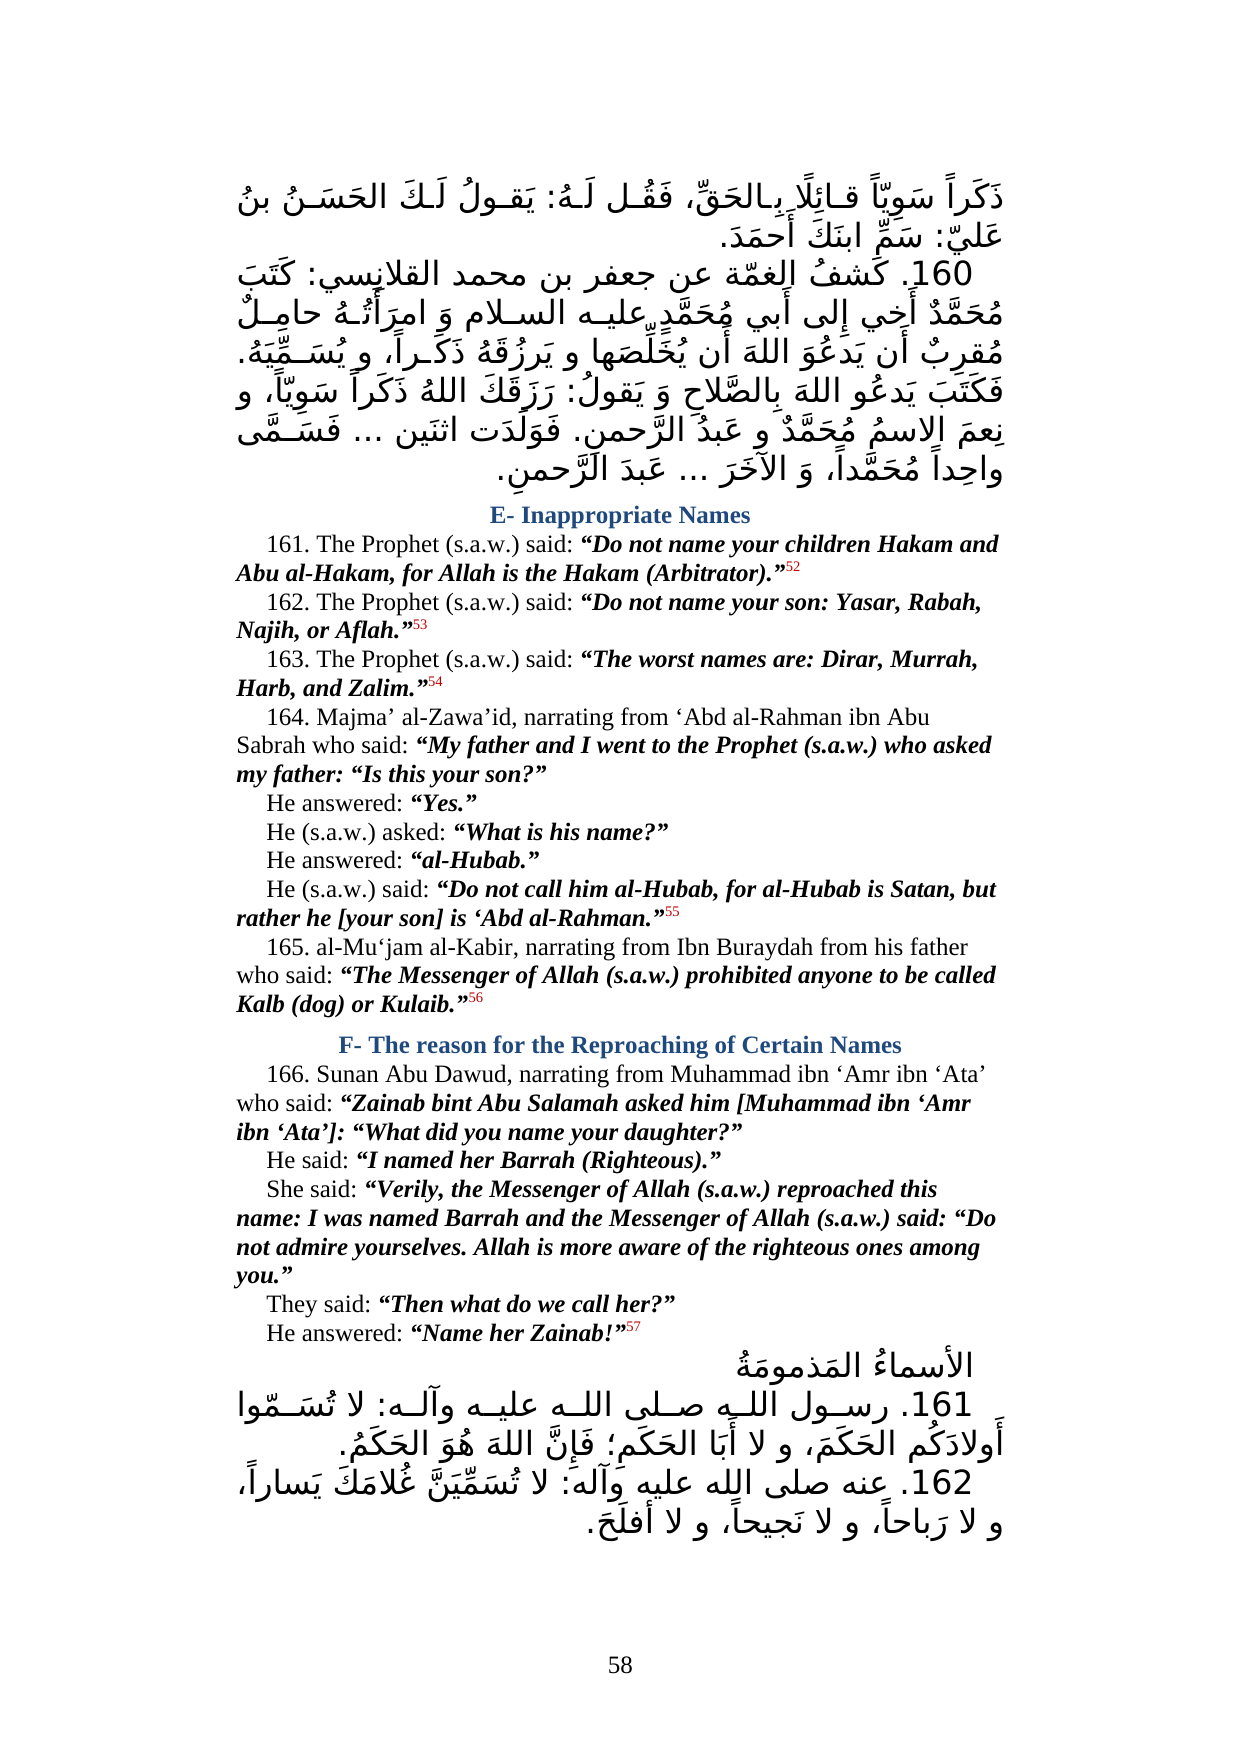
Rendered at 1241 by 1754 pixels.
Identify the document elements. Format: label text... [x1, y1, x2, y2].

text 163. The Prophet (s.a.w.) said: “The worst names are: Dirar, Murrah, Harb, and Zalim.”54 [236, 644, 1004, 702]
text 160. كَشفُ الغمّة عن جعفر بن محمد القلانِسي: كَتَبَ مُحَمَّدٌ أَخي إِلى أَبي مُحَمَّدٍ عليه السلام وَ امرَأَتُهُ حامِلٌ مُقرِبٌ أَن يَدعُوَ اللهَ أَن يُخَلِّصَها و يَرزُقَهُ ذَكَراً، و يُسَمِّيَهُ. فَكَتَبَ يَدعُو اللهَ بِالصَّلاحِ وَ يَقولُ: رَزَقَكَ اللهُ ذَكَراً سَوِيّاً، و نِعمَ الاسمُ مُحَمَّدٌ و عَبدُ الرَّحمنِ. فَوَلَدَت اثنَين ... فَسَمَّى واحِداً مُحَمَّداً، وَ الآخَرَ ... عَبدَ الرَّحمنِ. [236, 255, 1004, 488]
text She said: “Verily, the Messenger of Allah (s.a.w.) reproached this name: I was named Barrah and the Messenger of Allah (s.a.w.) said: “Do not admire yourselves. Allah is more aware of the righteous ones among you.” [236, 1174, 1004, 1289]
text He answered: “Name her Zainab!”57 [236, 1318, 1004, 1347]
text He (s.a.w.) asked: “What is his name?” [236, 817, 1004, 846]
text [236, 177, 1004, 255]
text 164. Majma’ al-Zawa’id, narrating from ‘Abd al-Rahman ibn Abu Sabrah who said: “My father and I went to the Prophet (s.a.w.) who asked my father: “Is this your son?” [236, 702, 1004, 788]
text 162. عنه صلى الله عليه وآله: لا تُسَمِّيَنَّ غُلامَكَ يَساراً، و لا رَباحاً، و لا نَجيحاً، و لا أفلَحَ. [236, 1463, 1004, 1541]
subtitle E- Inappropriate Names [236, 501, 1004, 529]
text He answered: “al-Hubab.” [236, 846, 1004, 874]
text 161. The Prophet (s.a.w.) said: “Do not name your children Hakam and Abu al-Hakam, for Allah is the Hakam (Arbitrator).”52 [236, 529, 1004, 587]
text 165. al-Mu‘jam al-Kabir, narrating from Ibn Buraydah from his father who said: “The Messenger of Allah (s.a.w.) prohibited anyone to be called Kalb (dog) or Kulaib.”56 [236, 932, 1004, 1018]
text He said: “I named her Barrah (Righteous).” [236, 1146, 1004, 1174]
text He answered: “Yes.” [236, 788, 1004, 817]
text They said: “Then what do we call her?” [236, 1289, 1004, 1318]
text He (s.a.w.) said: “Do not call him al-Hubab, for al-Hubab is Satan, but rather he [your son] is ‘Abd al-Rahman.”55 [236, 874, 1004, 932]
text 161. رسول الله صلى الله عليه وآله: لا تُسَمّوا أَولادَكُم الحَكَمَ، و لا أَبَا الحَكَمِ؛ فَإِنَّ اللهَ هُوَ الحَكَمُ. [236, 1386, 1004, 1463]
text 162. The Prophet (s.a.w.) said: “Do not name your son: Yasar, Rabah, Najih, or Aflah.”53 [236, 587, 1004, 644]
subtitle F- The reason for the Reproaching of Certain Names [236, 1031, 1004, 1059]
text الأسماءُ المَذمومَةُ [236, 1347, 1004, 1386]
text 166. Sunan Abu Dawud, narrating from Muhammad ibn ‘Amr ibn ‘Ata’ who said: “Zainab bint Abu Salamah asked him [Muhammad ibn ‘Amr ibn ‘Ata’]: “What did you name your daughter?” [236, 1059, 1004, 1146]
